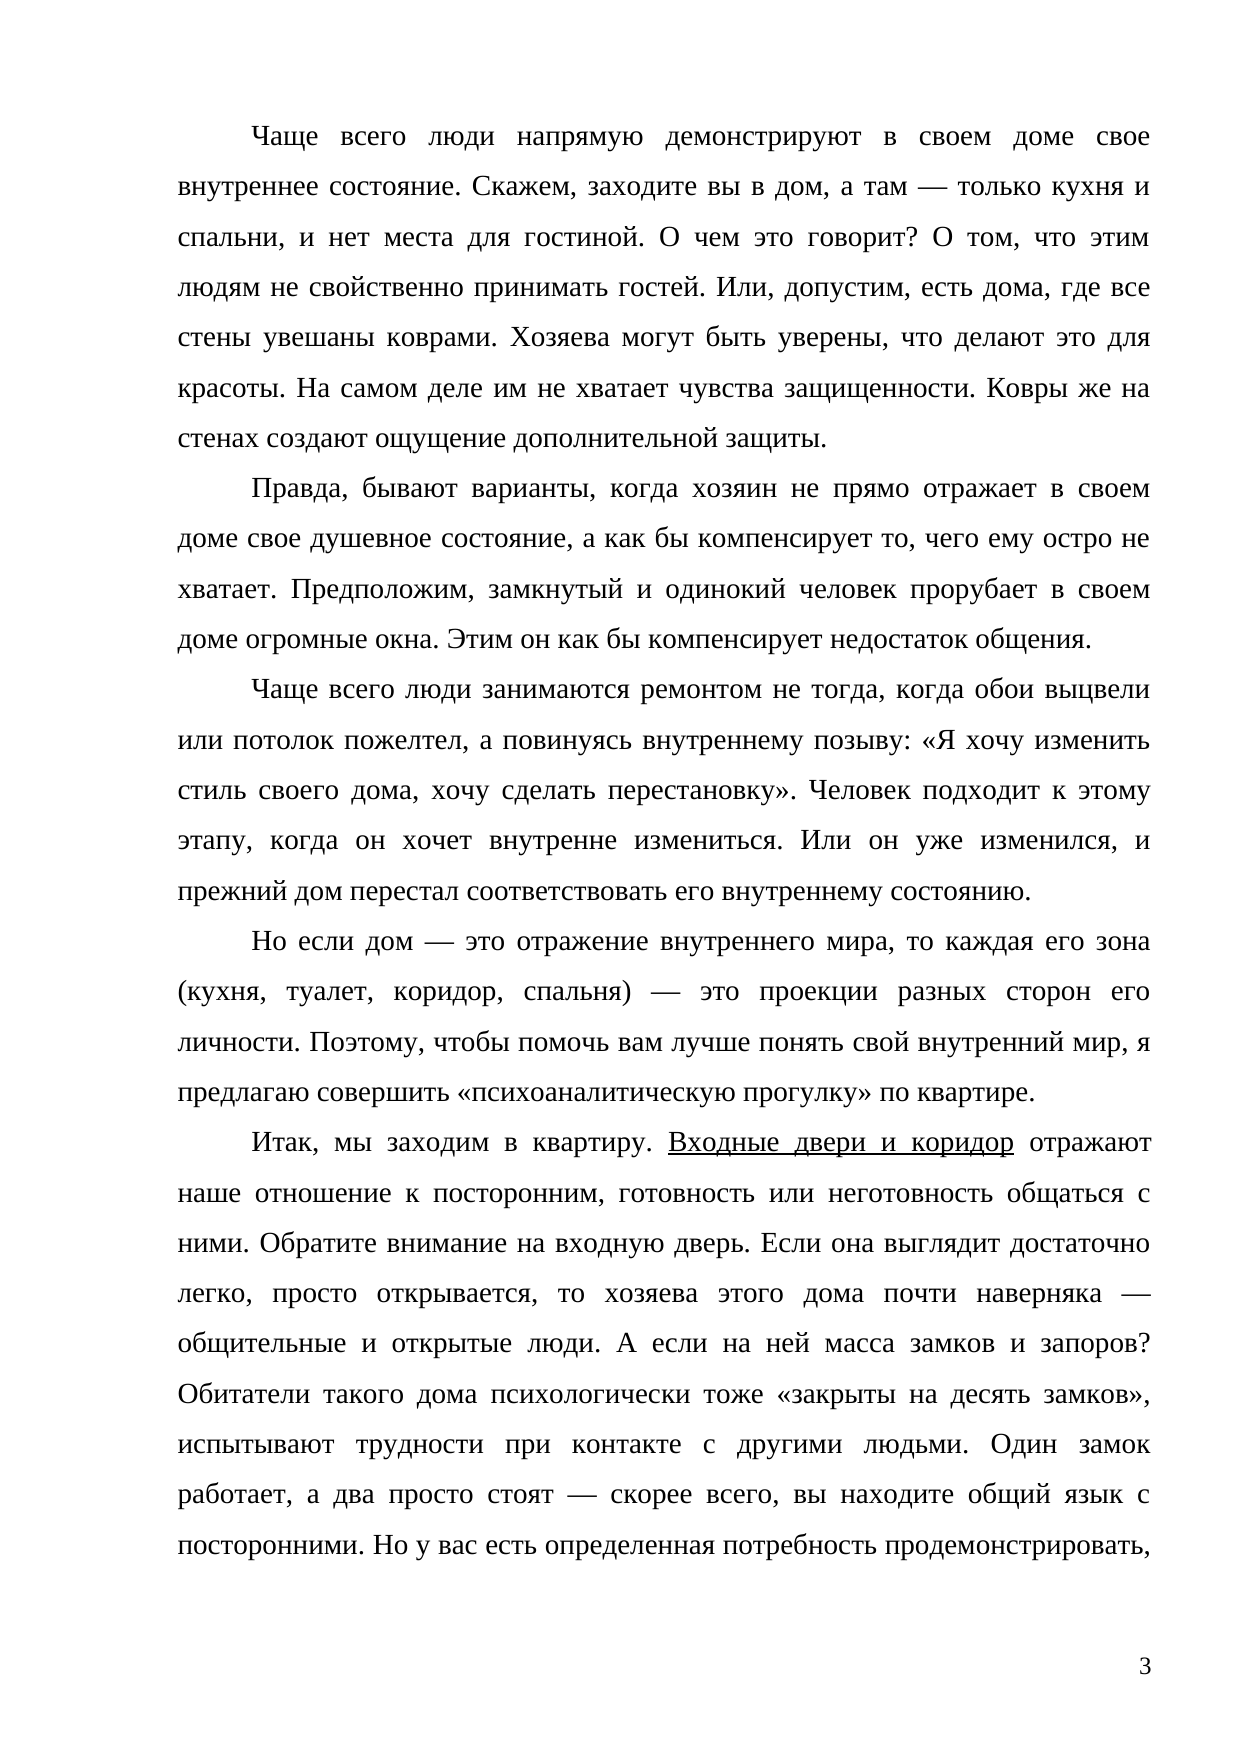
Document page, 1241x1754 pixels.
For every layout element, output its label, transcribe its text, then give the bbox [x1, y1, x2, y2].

text Но если дом — это отражение внутреннего мира, то каждая его зона (кухня, туалет, коридор, спальня) — это проекции разных сторон его личности. Поэтому, чтобы помочь вам лучше понять свой внутренний мир, я предлагаю совершить «психоаналитическую прогулку» по квартире. [177, 923, 1152, 1108]
text Чаще всего люди напрямую демонстрируют в своем доме свое внутреннее состояние. Скажем, заходите вы в дом, а там — только кухня и спальни, и нет места для гостиной. О чем это говорит? О том, что этим людям не свойственно принимать гостей. Или, допустим, есть дома, где все стены увешаны коврами. Хозяева могут быть уверены, что делают это для красоты. На самом деле им не хватает чувства защищенности. Ковры же на стенах создают ощущение дополнительной защиты. [177, 118, 1152, 453]
text Чаще всего люди занимаются ремонтом не тогда, когда обои выцвели или потолок пожелтел, а повинуясь внутреннему позыву: «Я хочу изменить стиль своего дома, хочу сделать перестановку». Человек подходит к этому этапу, когда он хочет внутренне измениться. Или он уже изменился, и прежний дом перестал соответствовать его внутреннему состоянию. [177, 672, 1152, 906]
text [177, 1124, 1152, 1560]
text Правда, бывают варианты, когда хозяин не прямо отражает в своем доме свое душевное состояние, а как бы компенсирует то, чего ему остро не хватает. Предположим, замкнутый и одинокий человек прорубает в своем доме огромные окна. Этим он как бы компенсирует недостаток общения. [177, 470, 1152, 655]
